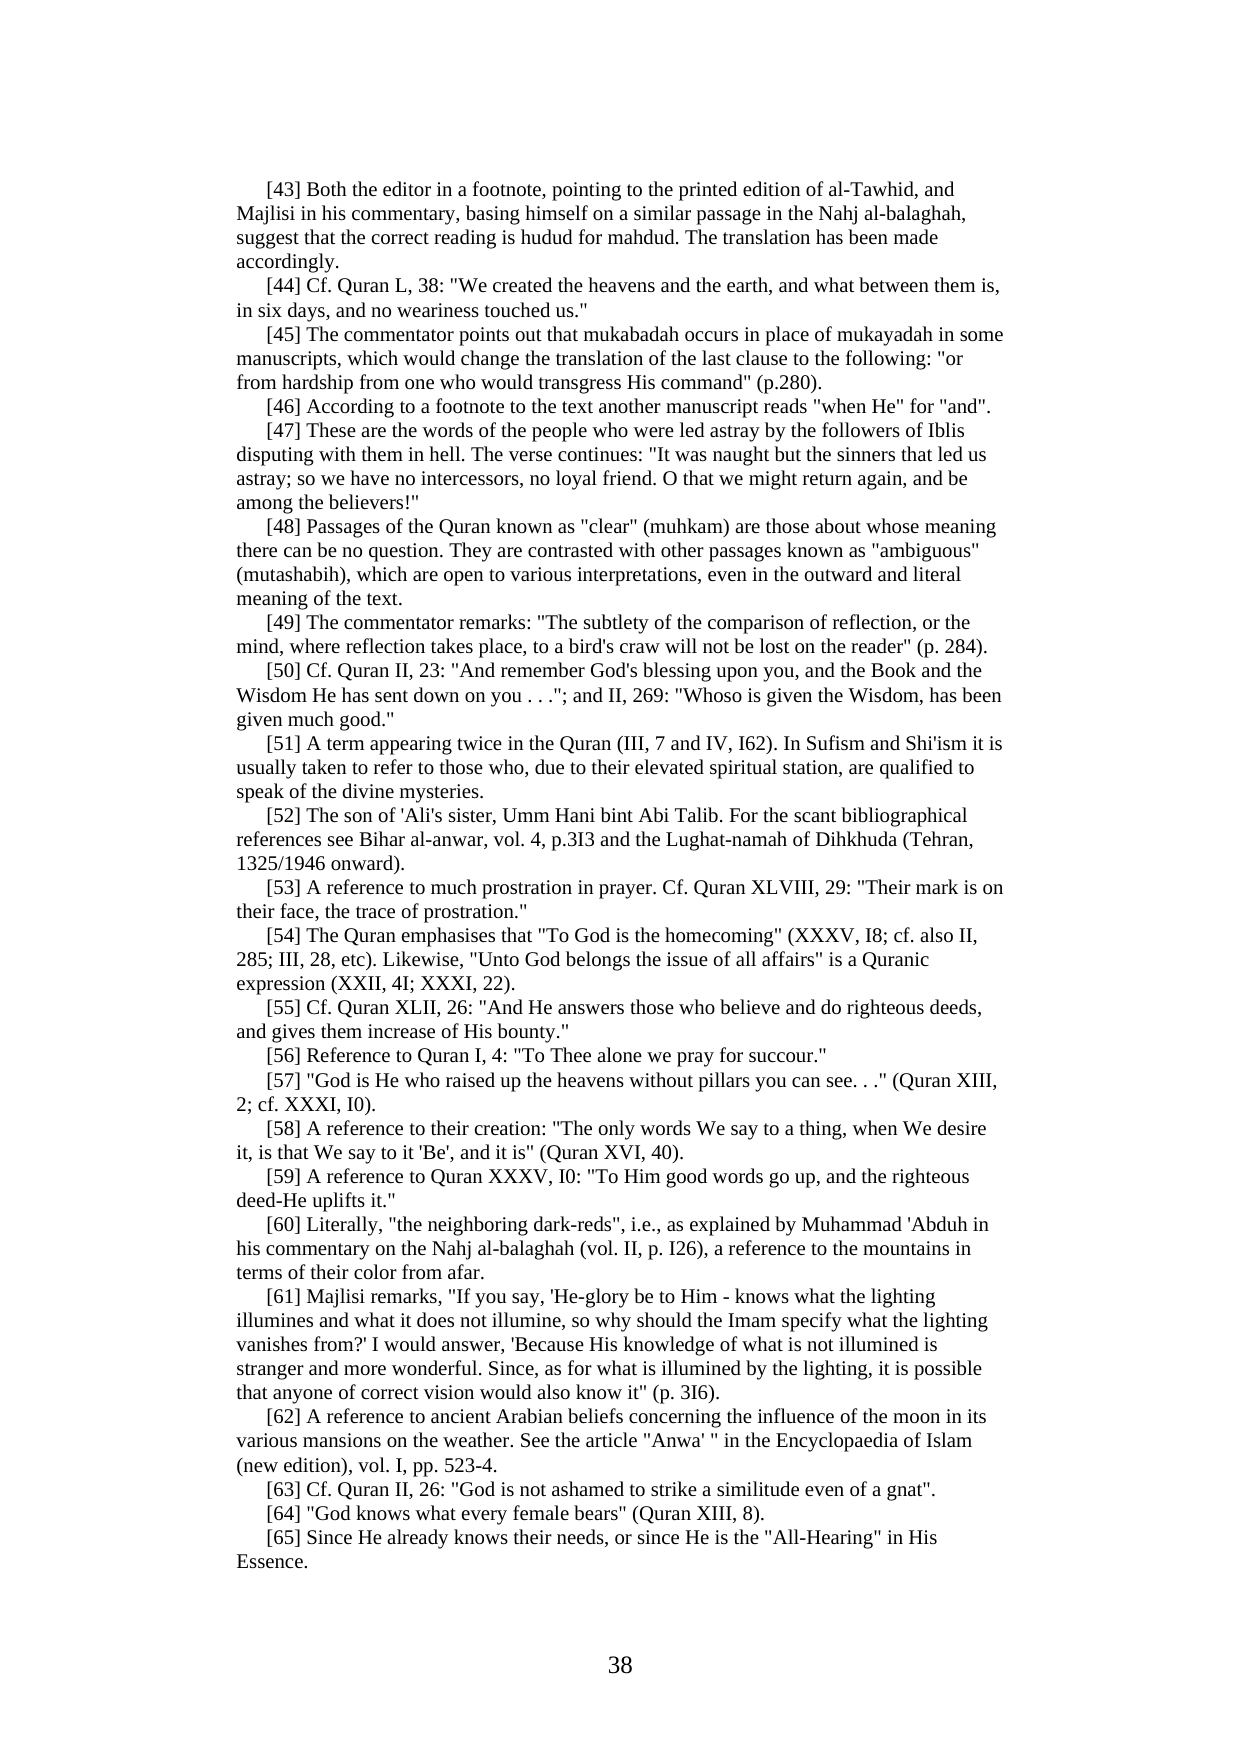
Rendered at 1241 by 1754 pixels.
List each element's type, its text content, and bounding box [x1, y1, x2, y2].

text [48] Passages of the Quran known as "clear" (muhkam) are those about whose meaning there can be no question. They are contrasted with other passages known as "ambiguous" (mutashabih), which are open to various interpretations, even in the outward and literal meaning of the text. [236, 514, 1004, 610]
text [55] Cf. Quran XLII, 26: "And He answers those who believe and do righteous deeds, and gives them increase of His bounty." [236, 995, 1004, 1043]
text [45] The commentator points out that mukabadah occurs in place of mukayadah in some manuscripts, which would change the translation of the last clause to the following: "or from hardship from one who would transgress His command" (p.280). [236, 322, 1004, 394]
text [61] Majlisi remarks, "If you say, 'He-glory be to Him - knows what the lighting illumines and what it does not illumine, so why should the Imam specify what the lighting vanishes from?' I would answer, 'Because His knowledge of what is not illumined is stranger and more wonderful. Since, as for what is illumined by the lighting, it is possible that anyone of correct vision would also know it" (p. 3I6). [236, 1284, 1004, 1404]
text [62] A reference to ancient Arabian beliefs concerning the influence of the moon in its various mansions on the weather. See the article "Anwa' " in the Encyclopaedia of Islam (new edition), vol. I, pp. 523-4. [236, 1404, 1004, 1477]
text [56] Reference to Quran I, 4: "To Thee alone we pray for succour." [236, 1043, 1004, 1067]
text [59] A reference to Quran XXXV, I0: "To Him good words go up, and the righteous deed-He uplifts it." [236, 1164, 1004, 1212]
text [52] The son of 'Ali's sister, Umm Hani bint Abi Talib. For the scant bibliographical references see Bihar al-anwar, vol. 4, p.3I3 and the Lughat-namah of Dihkhuda (Tehran, 1325/1946 onward). [236, 803, 1004, 875]
text [53] A reference to much prostration in prayer. Cf. Quran XLVIII, 29: "Their mark is on their face, the trace of prostration." [236, 875, 1004, 923]
text [54] The Quran emphasises that "To God is the homecoming" (XXXV, I8; cf. also II, 285; III, 28, etc). Likewise, "Unto God belongs the issue of all affairs" is a Quranic expression (XXII, 4I; XXXI, 22). [236, 923, 1004, 995]
text [46] According to a footnote to the text another manuscript reads "when He" for "and". [236, 394, 1004, 418]
text [47] These are the words of the people who were led astray by the followers of Iblis disputing with them in hell. The verse continues: "It was naught but the sinners that led us astray; so we have no intercessors, no loyal friend. O that we might return again, and be among the believers!" [236, 418, 1004, 514]
text [58] A reference to their creation: "The only words We say to a thing, when We desire it, is that We say to it 'Be', and it is" (Quran XVI, 40). [236, 1116, 1004, 1164]
text [51] A term appearing twice in the Quran (III, 7 and IV, I62). In Sufism and Shi'ism it is usually taken to refer to those who, due to their elevated spiritual station, are qualified to speak of the divine mysteries. [236, 731, 1004, 803]
text [57] "God is He who raised up the heavens without pillars you can see. . ." (Quran XIII, 2; cf. XXXI, I0). [236, 1067, 1004, 1116]
text [50] Cf. Quran II, 23: "And remember God's blessing upon you, and the Book and the Wisdom He has sent down on you . . ."; and II, 269: "Whoso is given the Wisdom, has been given much good." [236, 658, 1004, 731]
text [43] Both the editor in a footnote, pointing to the printed edition of al-Tawhid, and Majlisi in his commentary, basing himself on a similar passage in the Nahj al-balaghah, suggest that the correct reading is hudud for mahdud. The translation has been made accordingly. [236, 177, 1004, 273]
text [44] Cf. Quran L, 38: "We created the heavens and the earth, and what between them is, in six days, and no weariness touched us." [236, 273, 1004, 322]
text [60] Literally, "the neighboring dark-reds", i.e., as explained by Muhammad 'Abduh in his commentary on the Nahj al-balaghah (vol. II, p. I26), a reference to the mountains in terms of their color from afar. [236, 1212, 1004, 1284]
text [49] The commentator remarks: "The subtlety of the comparison of reflection, or the mind, where reflection takes place, to a bird's craw will not be lost on the reader" (p. 284). [236, 610, 1004, 658]
text [65] Since He already knows their needs, or since He is the "All-Hearing" in His Essence. [236, 1525, 1004, 1573]
text [63] Cf. Quran II, 26: "God is not ashamed to strike a similitude even of a gnat". [236, 1477, 1004, 1501]
text [64] "God knows what every female bears" (Quran XIII, 8). [236, 1501, 1004, 1525]
